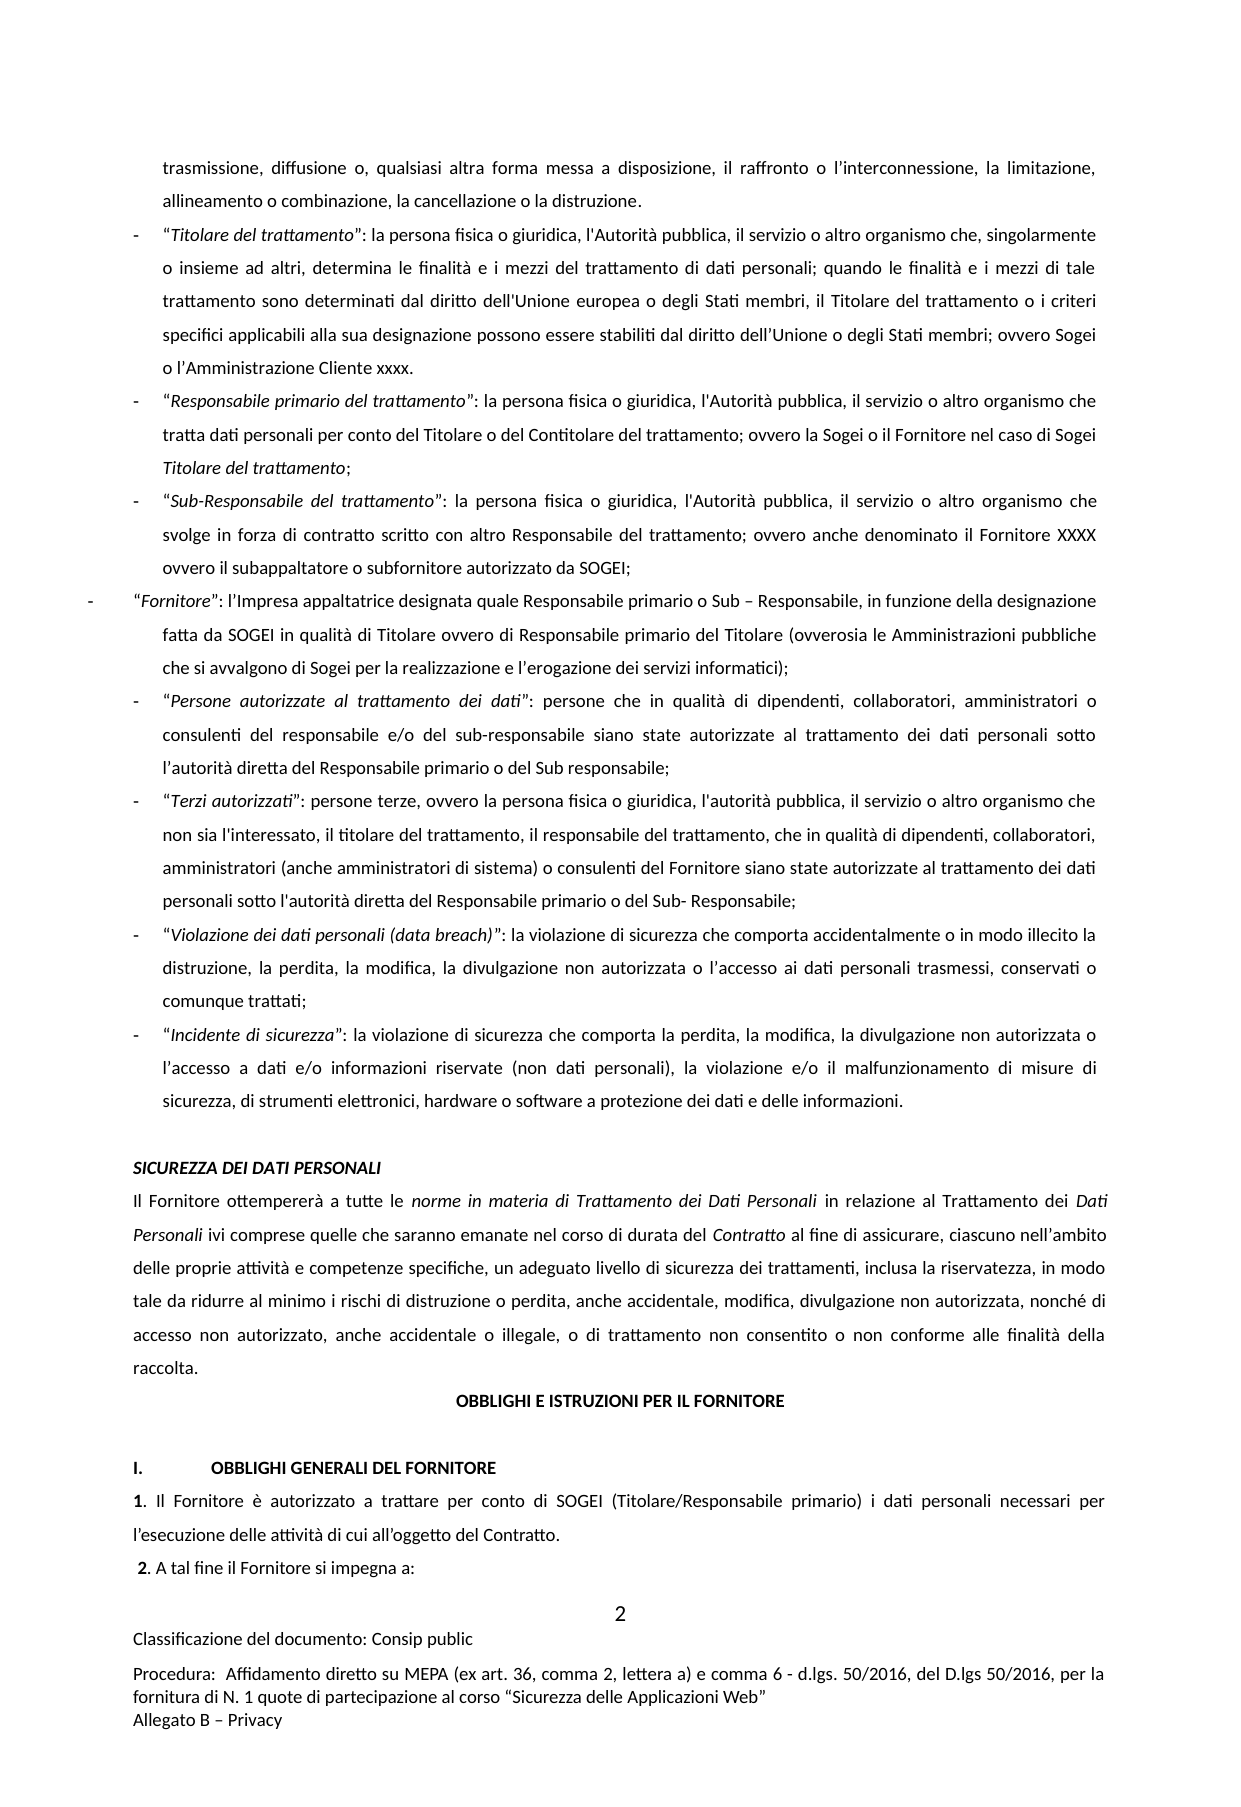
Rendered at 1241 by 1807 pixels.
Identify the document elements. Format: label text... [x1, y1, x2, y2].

list “Titolare del trattamento”: la persona fisica o giuridica, l'Autorità pubblica, il servizio o altro organismo che, singolarmente o insieme ad altri, determina le finalità e i mezzi del trattamento di dati personali; quando le finalità e i mezzi di tale trattamento sono determinati dal diritto dell'Unione europea o degli Stati membri, il Titolare del trattamento o i criteri specifici applicabili alla sua designazione possono essere stabiliti dal diritto dell’Unione o degli Stati membri; ovvero Sogei o l’Amministrazione Cliente xxxx. [133, 214, 1098, 381]
list “Persone autorizzate al trattamento dei dati”: persone che in qualità di dipendenti, collaboratori, amministratori o consulenti del responsabile e/o del sub-responsabile siano state autorizzate al trattamento dei dati personali sotto l’autorità diretta del Responsabile primario o del Sub responsabile; [133, 681, 1098, 781]
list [133, 148, 1098, 214]
subtitle OBBLIGHI GENERALI DEL FORNITORE [133, 1448, 1107, 1481]
list “Terzi autorizzati”: persone terze, ovvero la persona fisica o giuridica, l'autorità pubblica, il servizio o altro organismo che non sia l'interessato, il titolare del trattamento, il responsabile del trattamento, che in qualità di dipendenti, collaboratori, amministratori (anche amministratori di sistema) o consulenti del Fornitore siano state autorizzate al trattamento dei dati personali sotto l'autorità diretta del Responsabile primario o del Sub- Responsabile; [133, 781, 1098, 914]
list “Responsabile primario del trattamento”: la persona fisica o giuridica, l'Autorità pubblica, il servizio o altro organismo che tratta dati personali per conto del Titolare o del Contitolare del trattamento; ovvero la Sogei o il Fornitore nel caso di Sogei Titolare del trattamento; [133, 381, 1098, 481]
subtitle 1. Il Fornitore è autorizzato a trattare per conto di SOGEI (Titolare/Responsabile primario) i dati personali necessari per l’esecuzione delle attività di cui all’oggetto del Contratto. [133, 1481, 1107, 1548]
list “Violazione dei dati personali (data breach)”: la violazione di sicurezza che comporta accidentalmente o in modo illecito la distruzione, la perdita, la modifica, la divulgazione non autorizzata o l’accesso ai dati personali trasmessi, conservati o comunque trattati; [133, 914, 1098, 1014]
list “Incidente di sicurezza”: la violazione di sicurezza che comporta la perdita, la modifica, la divulgazione non autorizzata o l’accesso a dati e/o informazioni riservate (non dati personali), la violazione e/o il malfunzionamento di misure di sicurezza, di strumenti elettronici, hardware o software a protezione dei dati e delle informazioni. [133, 1014, 1098, 1114]
list “Fornitore”: l’Impresa appaltatrice designata quale Responsabile primario o Sub – Responsabile, in funzione della designazione fatta da SOGEI in qualità di Titolare ovvero di Responsabile primario del Titolare (ovverosia le Amministrazioni pubbliche che si avvalgono di Sogei per la realizzazione e l’erogazione dei servizi informatici); [87, 581, 1098, 681]
subtitle 2. A tal fine il Fornitore si impegna a: [133, 1548, 1107, 1581]
text Il Fornitore ottempererà a tutte le norme in materia di Trattamento dei Dati Personali in relazione al Trattamento dei Dati Personali ivi comprese quelle che saranno emanate nel corso di durata del Contratto al fine di assicurare, ciascuno nell’ambito delle proprie attività e competenze specifiche, un adeguato livello di sicurezza dei trattamenti, inclusa la riservatezza, in modo tale da ridurre al minimo i rischi di distruzione o perdita, anche accidentale, modifica, divulgazione non autorizzata, nonché di accesso non autorizzato, anche accidentale o illegale, o di trattamento non consentito o non conforme alle finalità della raccolta. [133, 1181, 1107, 1381]
list “Sub-Responsabile del trattamento”: la persona fisica o giuridica, l'Autorità pubblica, il servizio o altro organismo che svolge in forza di contratto scritto con altro Responsabile del trattamento; ovvero anche denominato il Fornitore XXXX ovvero il subappaltatore o subfornitore autorizzato da SOGEI; [133, 481, 1098, 581]
subtitle OBBLIGHI E ISTRUZIONI PER IL FORNITORE [133, 1381, 1107, 1414]
text SICUREZZA DEI DATI PERSONALI [133, 1148, 1107, 1181]
